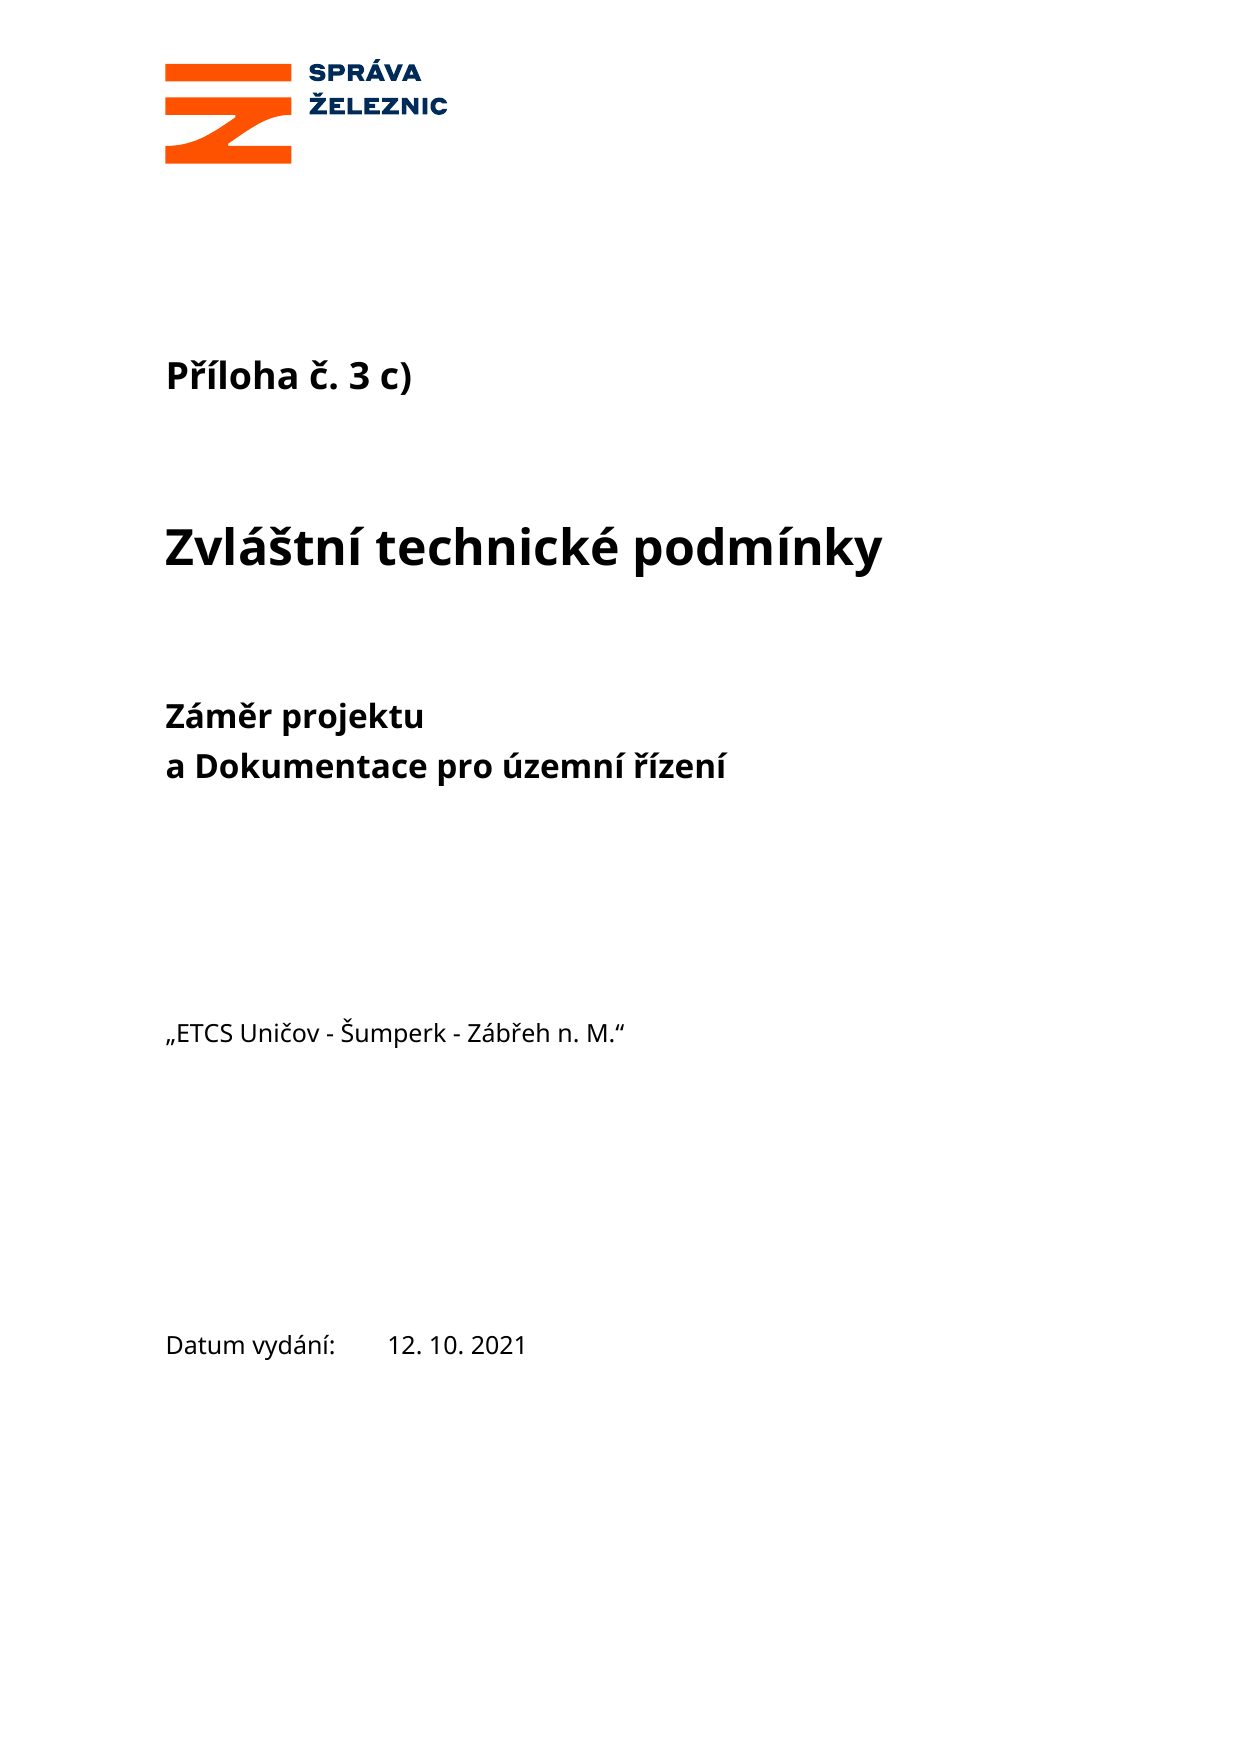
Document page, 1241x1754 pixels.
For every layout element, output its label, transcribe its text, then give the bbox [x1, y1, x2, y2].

text Datum vydání: 12. 10. 2021 [165, 1328, 1075, 1362]
text Zvláštní technické podmínky [165, 512, 1075, 580]
text Záměr projektu a Dokumentace pro územní řízení [165, 693, 1075, 825]
text Příloha č. 3 c) [165, 349, 1075, 400]
